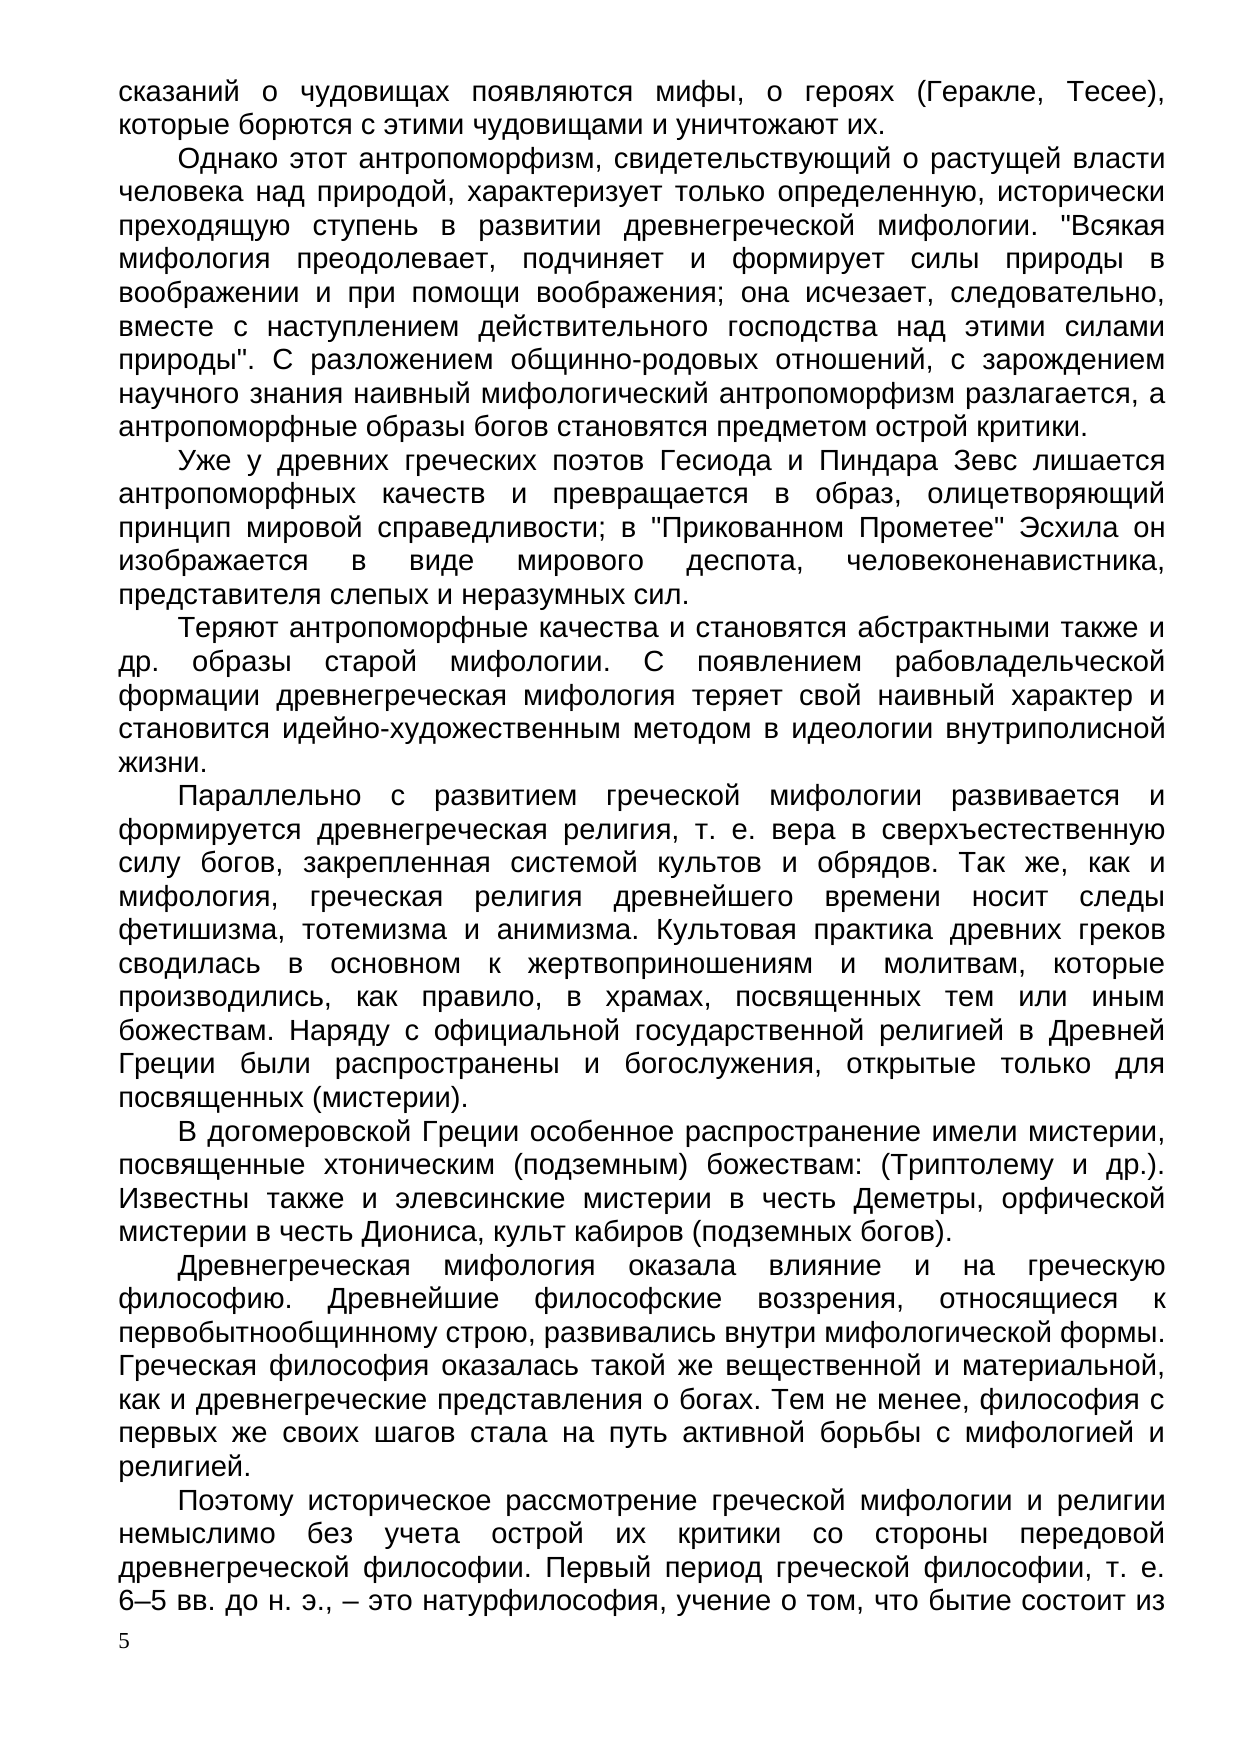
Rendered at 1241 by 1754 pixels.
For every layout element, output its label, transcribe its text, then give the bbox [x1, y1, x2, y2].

text Древнегреческая мифология оказала влияние и на греческую философию. Древнейшие философские воззрения, относящиеся к первобытнообщинному строю, развивались внутри мифологической формы. Греческая философия оказалась такой же вещественной и материальной, как и древнегреческие представления о богах. Тем не менее, философия с первых же своих шагов стала на путь активной борьбы с мифологией и религией. [118, 1248, 1167, 1483]
text Однако этот антропоморфизм, свидетельствующий о растущей власти человека над природой, характеризует только определенную, исторически преходящую ступень в развитии древнегреческой мифологии. "Всякая мифология преодолевает, подчиняет и формирует силы природы в воображении и при помощи воображения; она исчезает, следовательно, вместе с наступлением действительного господства над этими силами природы". С разложением общинно-родовых отношений, с зарождением научного знания наивный мифологический антропоморфизм разлагается, а антропоморфные образы богов становятся предметом острой критики. [118, 141, 1167, 443]
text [118, 74, 1167, 141]
text В догомеровской Греции особенное распространение имели мистерии, посвященные хтоническим (подземным) божествам: (Триптолему и др.). Известны также и элевсинские мистерии в честь Деметры, орфической мистерии в честь Диониса, культ кабиров (подземных богов). [118, 1114, 1167, 1248]
text Параллельно с развитием греческой мифологии развивается и формируется древнегреческая религия, т. е. вера в сверхъестественную силу богов, закрепленная системой культов и обрядов. Так же, как и мифология, греческая религия древнейшего времени носит следы фетишизма, тотемизма и анимизма. Культовая практика древних греков сводилась в основном к жертвоприношениям и молитвам, которые производились, как правило, в храмах, посвященных тем или иным божествам. Наряду с официальной государственной религией в Древней Греции были распространены и богослужения, открытые только для посвященных (мистерии). [118, 778, 1167, 1114]
text Теряют антропоморфные качества и становятся абстрактными также и др. образы старой мифологии. С появлением рабовладельческой формации древнегреческая мифология теряет свой наивный характер и становится идейно-художественным методом в идеологии внутриполисной жизни. [118, 611, 1167, 778]
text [118, 1483, 1167, 1617]
text Уже у древних греческих поэтов Гесиода и Пиндара Зевс лишается антропоморфных качеств и превращается в образ, олицетворяющий принцип мировой справедливости; в "Прикованном Прометее" Эсхила он изображается в виде мирового деспота, человеконенавистника, представителя слепых и неразумных сил. [118, 443, 1167, 611]
